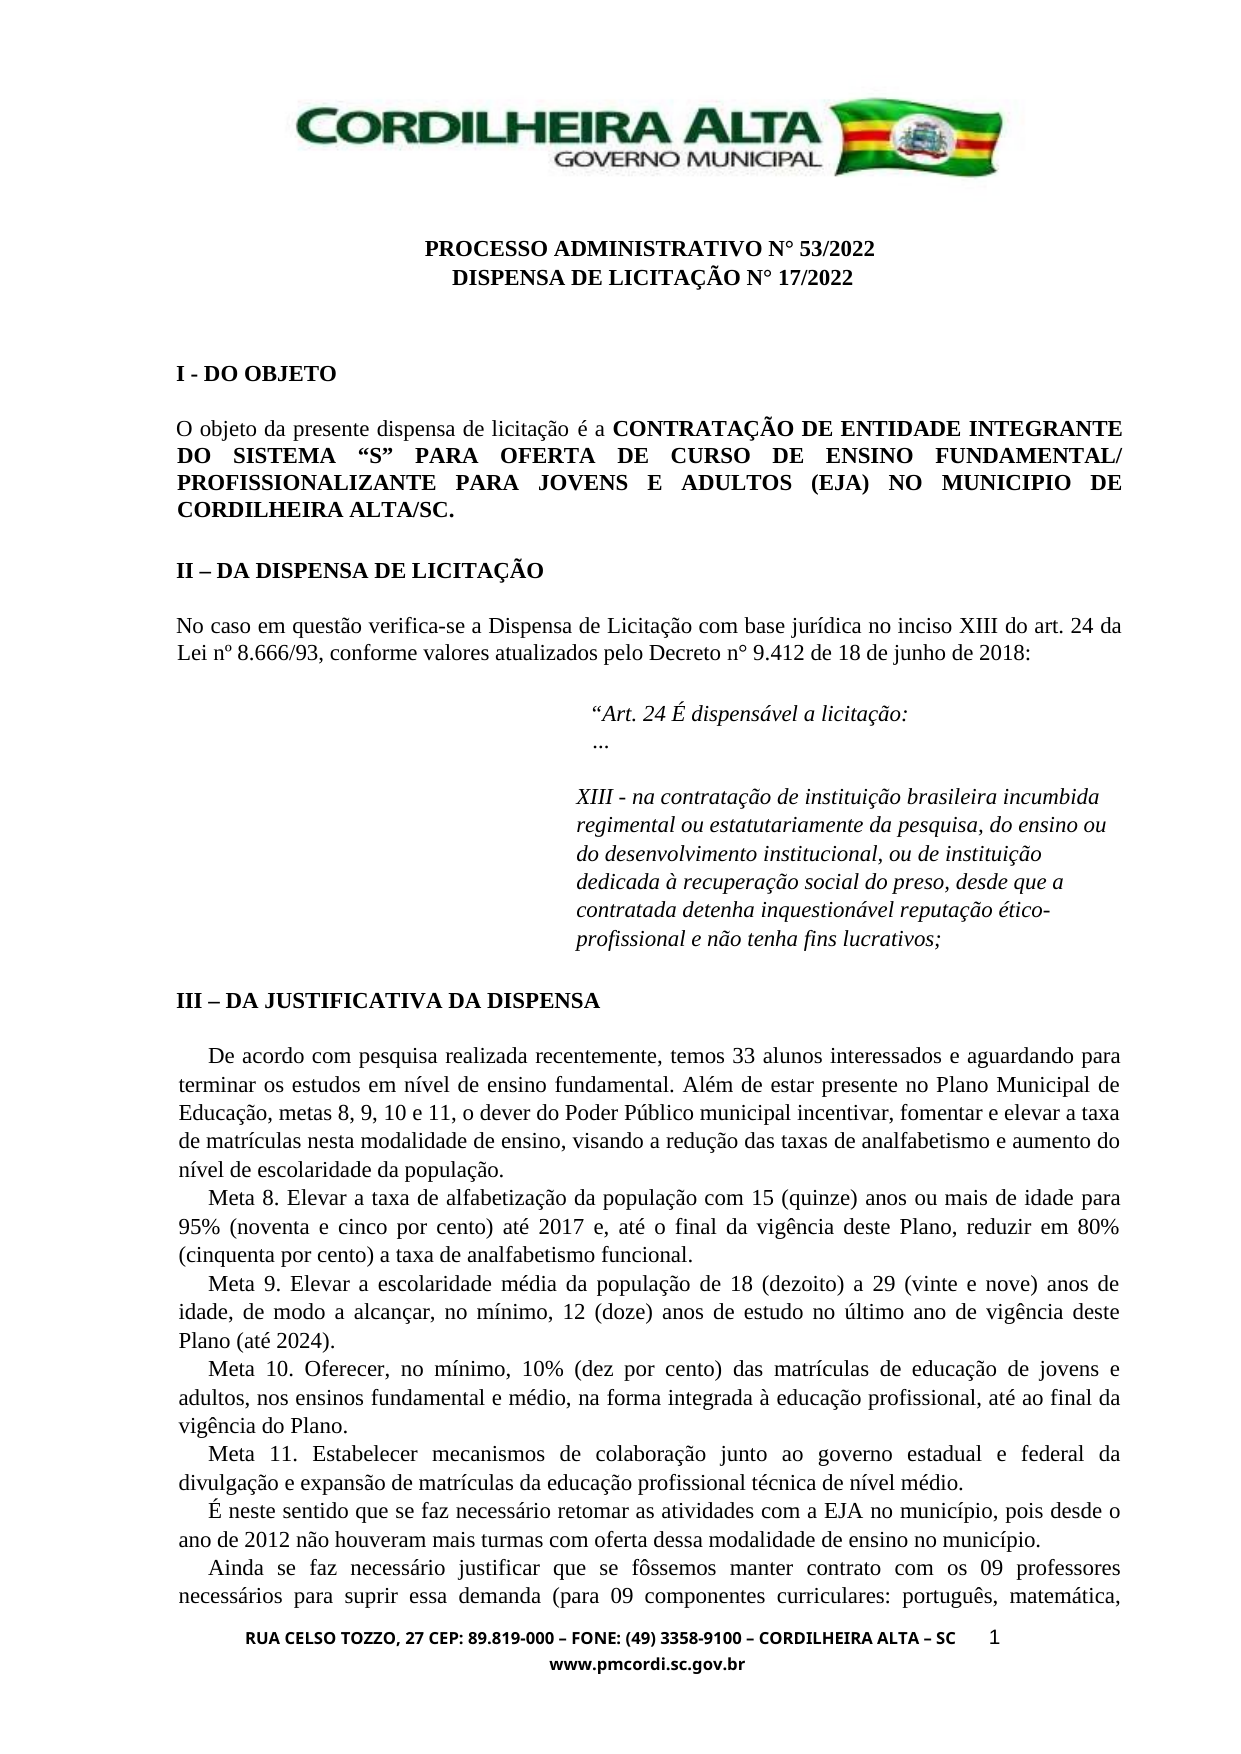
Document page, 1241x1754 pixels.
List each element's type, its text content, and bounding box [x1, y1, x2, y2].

text “Art. 24 É dispensável a licitação: [589, 700, 1124, 726]
text XIII - na contratação de instituição brasileira incumbida regimental ou estatutariamente da pesquisa, do ensino ou do desenvolvimento institucional, ou de instituição dedicada à recuperação social do preso, desde que a contratada detenha inquestionável reputação ético-profissional e não tenha fins lucrativos; [576, 783, 1124, 951]
text ... [339, 727, 864, 753]
subtitle I - DO OBJETO [176, 360, 1124, 386]
text Meta 10. Oferecer, no mínimo, 10% (dez por cento) das matrículas de educação de jovens e adultos, nos ensinos fundamental e médio, na forma integrada à educação profissional, até ao final da vigência do Plano. [178, 1355, 1122, 1438]
text PROCESSO ADMINISTRATIVO N° 53/2022 [177, 235, 1122, 262]
text O objeto da presente dispensa de licitação é a CONTRATAÇÃO DE ENTIDADE INTEGRANTE DO SISTEMA “S” PARA OFERTA DE CURSO DE ENSINO FUNDAMENTAL/ PROFISSIONALIZANTE PARA JOVENS E ADULTOS (EJA) NO MUNICIPIO DE CORDILHEIRA ALTA/SC. [176, 415, 1123, 522]
subtitle III – DA JUSTIFICATIVA DA DISPENSA [176, 987, 1124, 1013]
text Meta 8. Elevar a taxa de alfabetização da população com 15 (quinze) anos ou mais de idade para 95% (noventa e cinco por cento) até 2017 e, até o final da vigência deste Plano, reduzir em 80% (cinquenta por cento) a taxa de analfabetismo funcional. [178, 1184, 1122, 1268]
text Meta 11. Estabelecer mecanismos de colaboração junto ao governo estadual e federal da divulgação e expansão de matrículas da educação profissional técnica de nível médio. [178, 1440, 1122, 1495]
text Meta 9. Elevar a escolaridade média da população de 18 (dezoito) a 29 (vinte e nove) anos de idade, de modo a alcançar, no mínimo, 12 (doze) anos de estudo no último ano de vigência deste Plano (até 2024). [178, 1270, 1122, 1353]
text É neste sentido que se faz necessário retomar as atividades com a EJA no município, pois desde o ano de 2012 não houveram mais turmas com oferta dessa modalidade de ensino no município. [178, 1497, 1122, 1552]
text No caso em questão verifica-se a Dispensa de Licitação com base jurídica no inciso XIII do art. 24 da Lei nº 8.666/93, conforme valores atualizados pelo Decreto n° 9.412 de 18 de junho de 2018: [176, 612, 1123, 666]
picture [273, 75, 1026, 202]
text DISPENSA DE LICITAÇÃO N° 17/2022 [177, 264, 1122, 290]
subtitle II – DA DISPENSA DE LICITAÇÃO [176, 557, 1124, 583]
text De acordo com pesquisa realizada recentemente, temos 33 alunos interessados e aguardando para terminar os estudos em nível de ensino fundamental. Além de estar presente no Plano Municipal de Educação, metas 8, 9, 10 e 11, o dever do Poder Público municipal incentivar, fomentar e elevar a taxa de matrículas nesta modalidade de ensino, visando a redução das taxas de analfabetismo e aumento do nível de escolaridade da população. [178, 1042, 1122, 1182]
